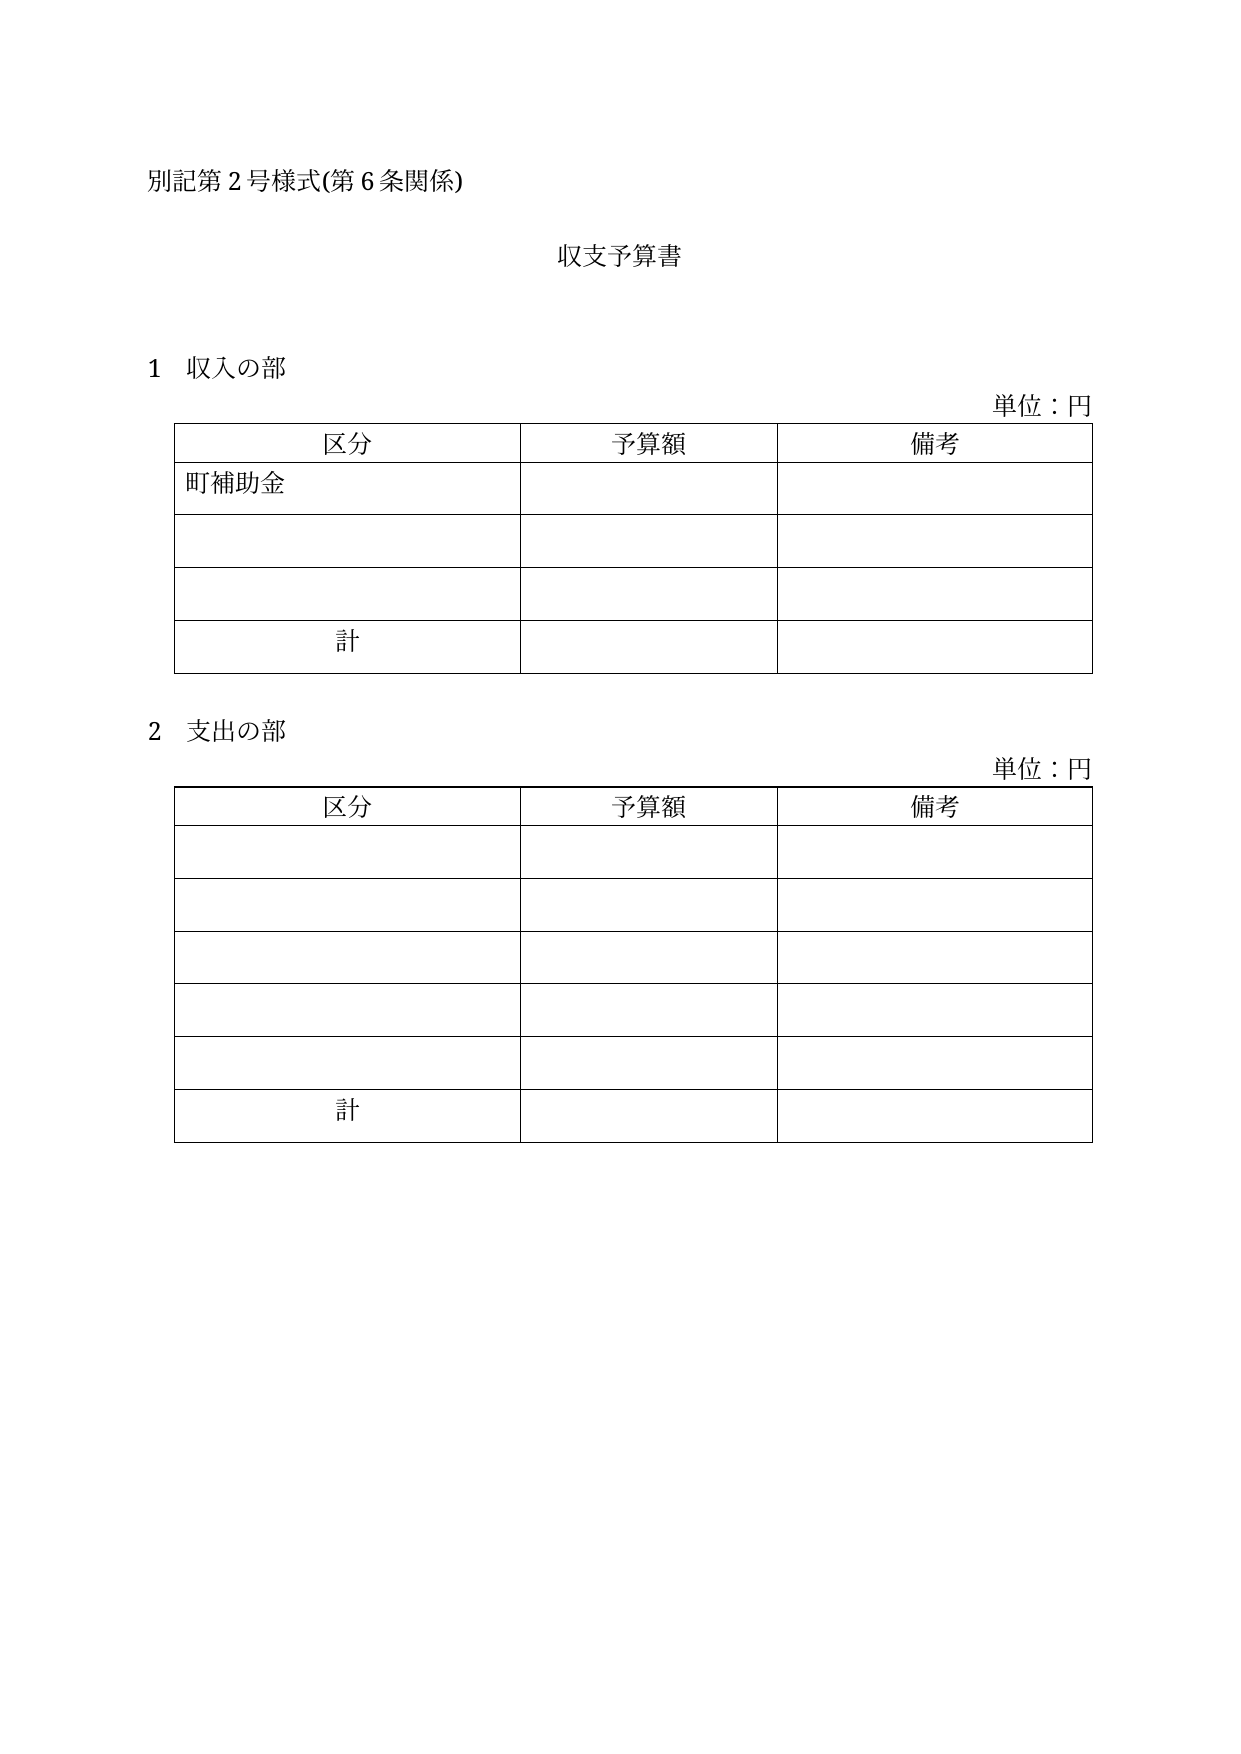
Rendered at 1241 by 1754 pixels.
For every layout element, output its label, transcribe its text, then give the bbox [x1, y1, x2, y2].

table_cell 町補助金 [175, 463, 520, 514]
text 単位：円 [148, 749, 1092, 786]
table_cell [175, 515, 520, 567]
table_cell [778, 568, 1092, 620]
table_cell 計 [175, 1090, 520, 1142]
table_cell [521, 568, 777, 620]
table_cell [175, 984, 520, 1036]
table_cell [778, 515, 1092, 567]
text 収支予算書 [148, 236, 1092, 273]
table_cell [778, 984, 1092, 1036]
table_cell [778, 1090, 1092, 1142]
table_cell [521, 826, 777, 878]
table_header 予算額 [521, 788, 777, 825]
table_cell [175, 879, 520, 931]
table_cell 計 [175, 621, 520, 673]
text 別記第2号様式(第6条関係) [148, 161, 1092, 198]
table_cell [521, 515, 777, 567]
table_cell [778, 621, 1092, 673]
table_cell [778, 932, 1092, 983]
table_header 備考 [778, 788, 1092, 825]
table_cell [778, 879, 1092, 931]
text 1 収入の部 [148, 348, 1092, 386]
text 単位：円 [148, 386, 1092, 423]
table_cell [521, 932, 777, 983]
table_cell [175, 568, 520, 620]
table_cell [521, 1090, 777, 1142]
table_cell [521, 621, 777, 673]
table_cell [175, 932, 520, 983]
table_header 予算額 [521, 424, 777, 462]
table_cell [521, 463, 777, 514]
table_cell [521, 984, 777, 1036]
table_cell [521, 879, 777, 931]
table_header 備考 [778, 424, 1092, 462]
table_cell [778, 826, 1092, 878]
table_cell [778, 463, 1092, 514]
table_cell [778, 1037, 1092, 1089]
table_header 区分 [175, 424, 520, 462]
table_cell [175, 826, 520, 878]
table_header 区分 [175, 788, 520, 825]
table_cell [175, 1037, 520, 1089]
text 2 支出の部 [148, 711, 1092, 749]
table_cell [521, 1037, 777, 1089]
